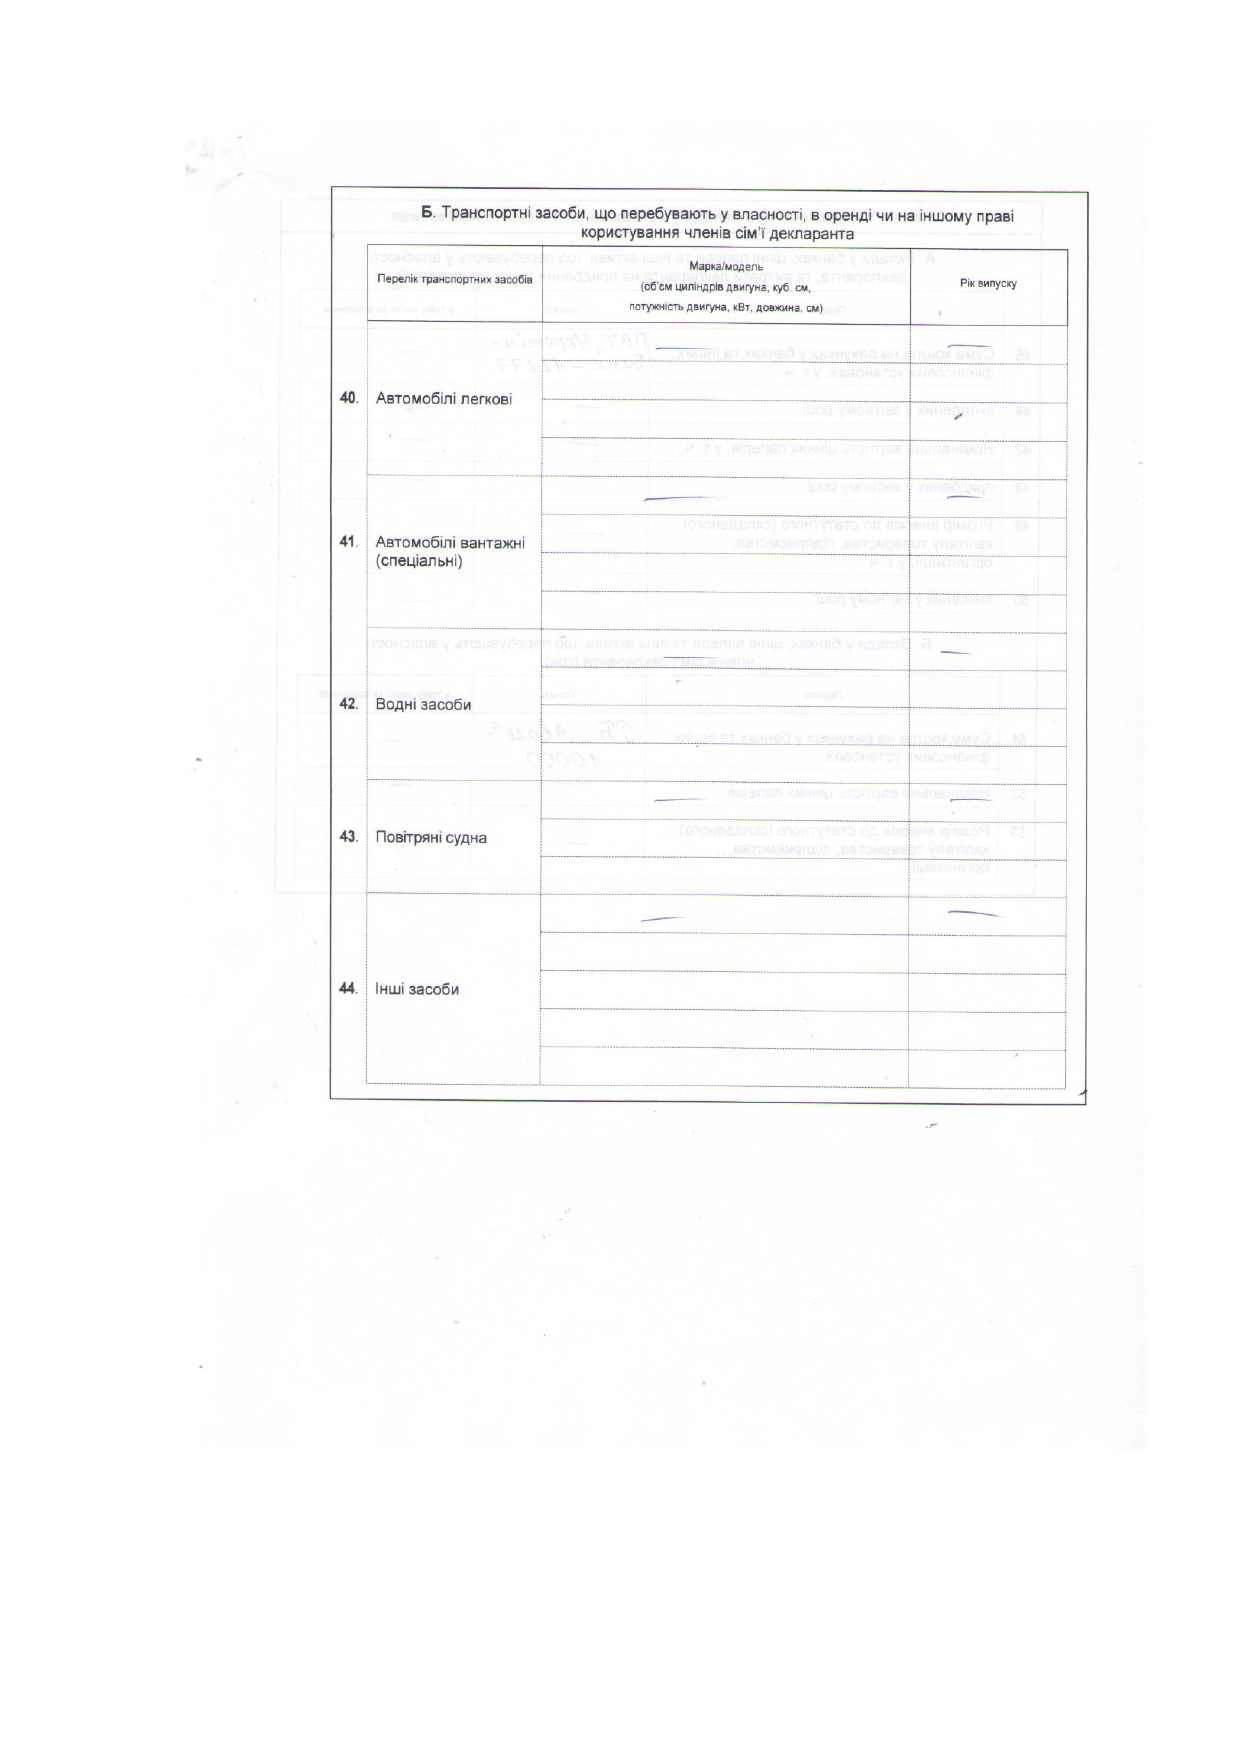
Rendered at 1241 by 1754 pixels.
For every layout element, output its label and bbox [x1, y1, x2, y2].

picture [177, 118, 1151, 1456]
